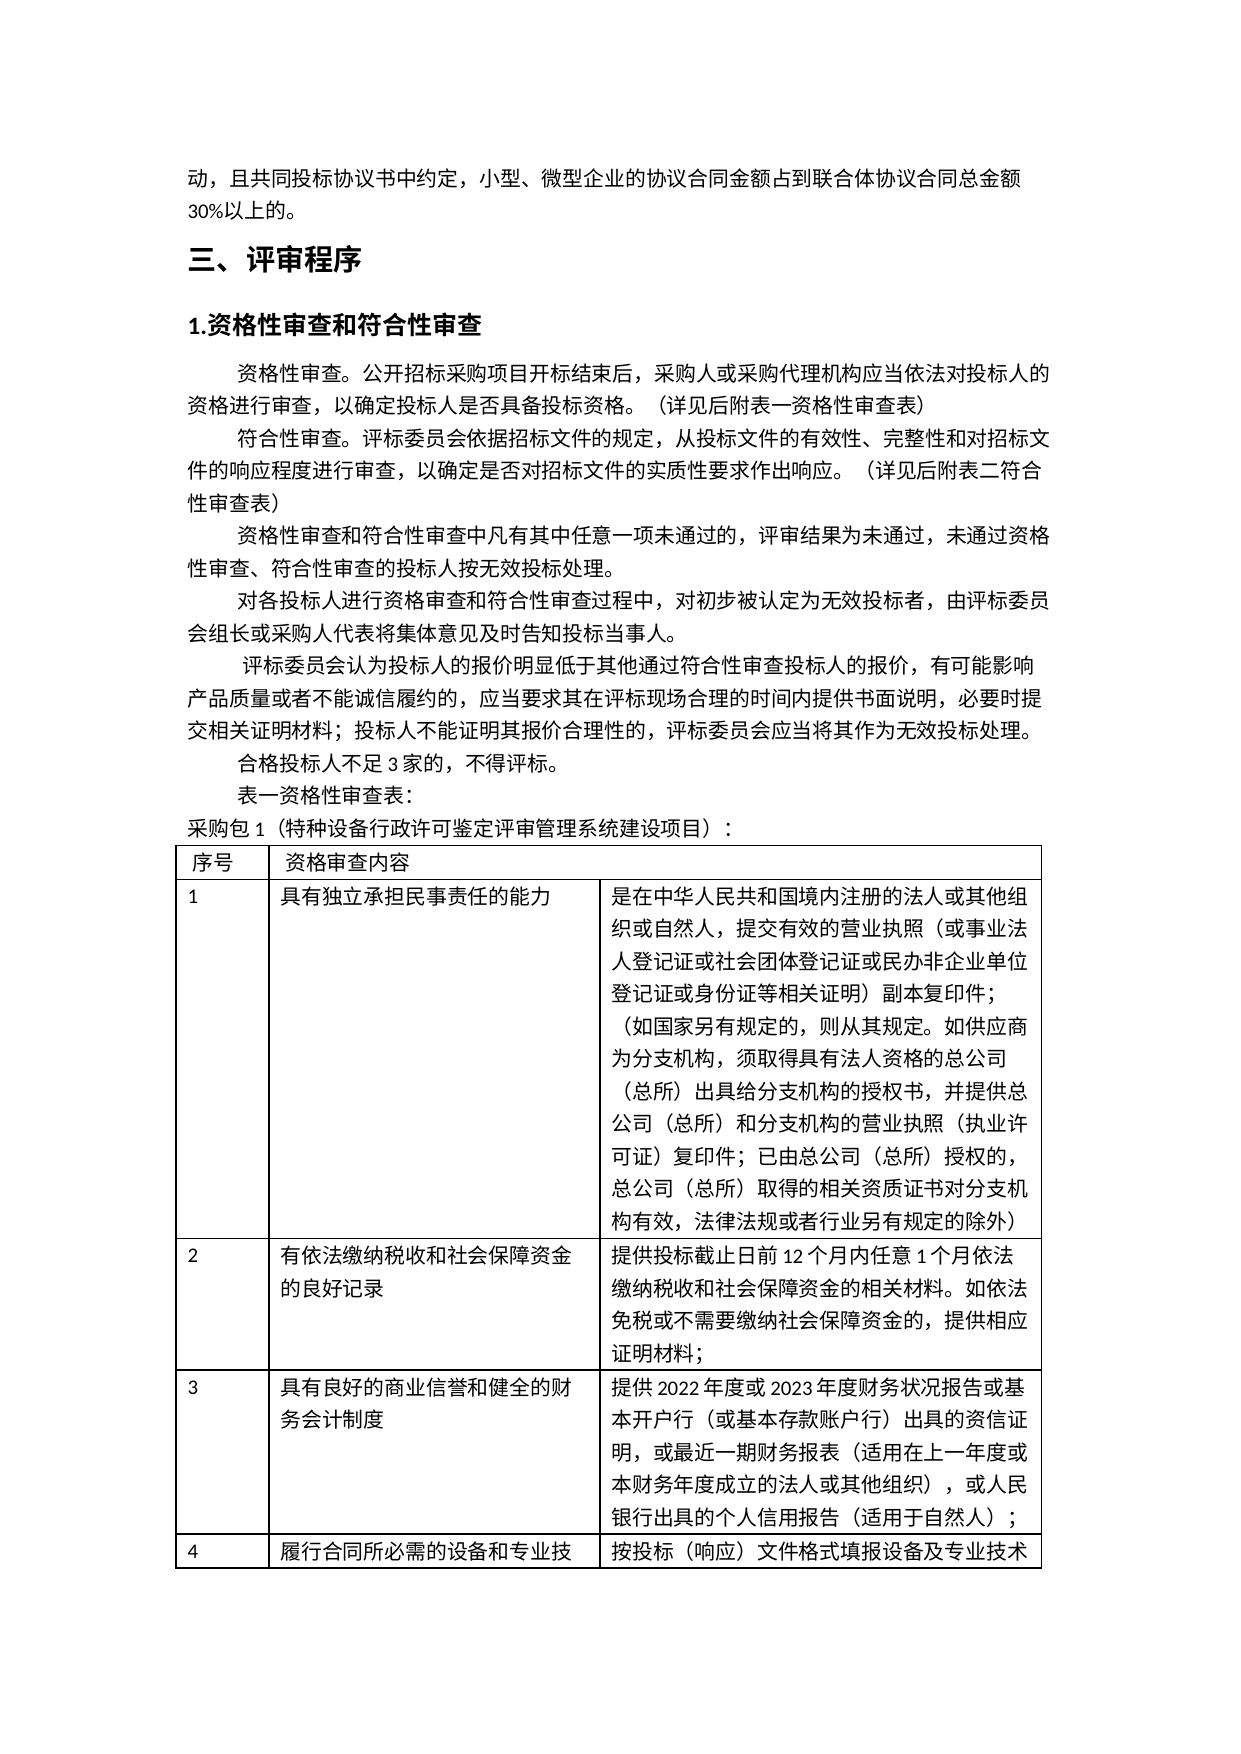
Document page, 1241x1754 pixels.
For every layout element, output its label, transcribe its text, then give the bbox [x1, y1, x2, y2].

table_cell 1 [177, 880, 268, 1238]
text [187, 162, 1053, 227]
table_cell 具有良好的商业信誉和健全的财务会计制度 [270, 1371, 599, 1533]
table_cell 提供2022年度或2023年度财务状况报告或基本开户行（或基本存款账户行）出具的资信证明，或最近一期财务报表（适用在上一年度或本财务年度成立的法人或其他组织），或人民银行出具的个人信用报告（适用于自然人）； [601, 1371, 1041, 1533]
text 对各投标人进行资格审查和符合性审查过程中，对初步被认定为无效投标者，由评标委员会组长或采购人代表将集体意见及时告知投标当事人。 [187, 584, 1053, 649]
text 符合性审查。评标委员会依据招标文件的规定，从投标文件的有效性、完整性和对招标文件的响应程度进行审查，以确定是否对招标文件的实质性要求作出响应。（详见后附表二符合性审查表） [187, 422, 1053, 519]
text 资格性审查和符合性审查中凡有其中任意一项未通过的，评审结果为未通过，未通过资格性审查、符合性审查的投标人按无效投标处理。 [187, 519, 1053, 584]
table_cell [601, 1535, 1041, 1567]
table_header 资格审查内容 [270, 846, 1041, 878]
table_cell 提供投标截止日前12个月内任意1个月依法缴纳税收和社会保障资金的相关材料。如依法免税或不需要缴纳社会保障资金的，提供相应证明材料； [601, 1239, 1041, 1369]
text 资格性审查。公开招标采购项目开标结束后，采购人或采购代理机构应当依法对投标人的资格进行审查，以确定投标人是否具备投标资格。（详见后附表一资格性审查表） [187, 357, 1053, 422]
text 评标委员会认为投标人的报价明显低于其他通过符合性审查投标人的报价，有可能影响产品质量或者不能诚信履约的，应当要求其在评标现场合理的时间内提供书面说明，必要时提交相关证明材料；投标人不能证明其报价合理性的，评标委员会应当将其作为无效投标处理。 [187, 649, 1053, 747]
table_cell 履行合同所必需的设备和专业技术能力 [270, 1535, 599, 1567]
table_cell 4 [177, 1535, 268, 1567]
table_cell 具有独立承担民事责任的能力 [270, 880, 599, 1238]
text 合格投标人不足3家的，不得评标。 [187, 747, 1053, 779]
text 1.资格性审查和符合性审查 [187, 292, 1053, 357]
text 三、评审程序 [187, 227, 1053, 292]
table_header 序号 [177, 846, 268, 878]
table_cell 是在中华人民共和国境内注册的法人或其他组织或自然人，提交有效的营业执照（或事业法人登记证或社会团体登记证或民办非企业单位登记证或身份证等相关证明）副本复印件；（如国家另有规定的，则从其规定。如供应商为分支机构，须取得具有法人资格的总公司（总所）出具给分支机构的授权书，并提供总公司（总所）和分支机构的营业执照（执业许可证）复印件；已由总公司（总所）授权的，总公司（总所）取得的相关资质证书对分支机构有效，法律法规或者行业另有规定的除外） [601, 880, 1041, 1238]
table_cell 3 [177, 1371, 268, 1533]
text 表一资格性审查表： [187, 779, 1053, 812]
text 采购包1（特种设备行政许可鉴定评审管理系统建设项目）： [187, 812, 1053, 844]
table_cell 有依法缴纳税收和社会保障资金的良好记录 [270, 1239, 599, 1369]
table_cell 2 [177, 1239, 268, 1369]
